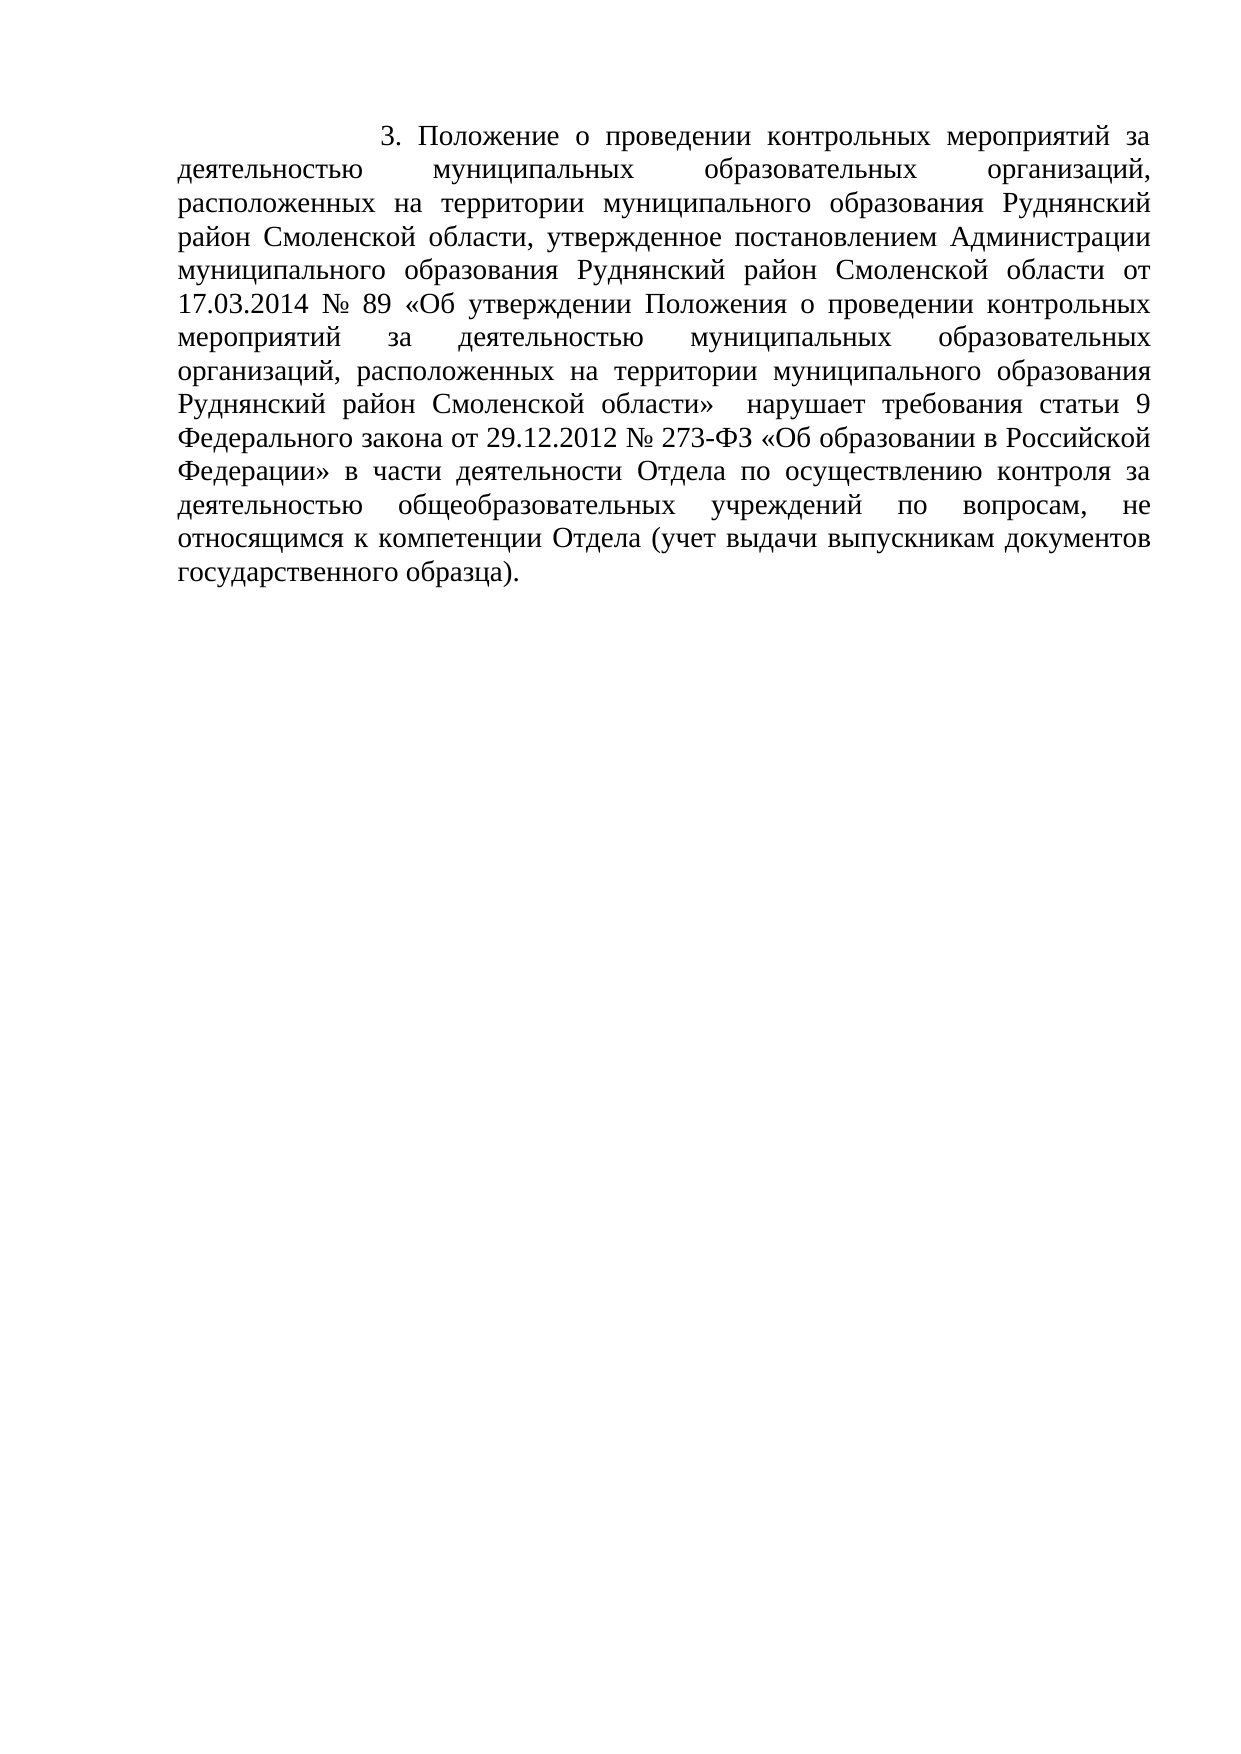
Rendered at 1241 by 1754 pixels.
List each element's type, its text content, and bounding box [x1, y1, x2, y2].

text 3. Положение о проведении контрольных мероприятий за деятельностью муниципальных образовательных организаций, расположенных на территории муниципального образования Руднянский район Смоленской области, утвержденное постановлением Администрации муниципального образования Руднянский район Смоленской области от 17.03.2014 № 89 «Об утверждении Положения о проведении контрольных мероприятий за деятельностью муниципальных образовательных организаций, расположенных на территории муниципального образования Руднянский район Смоленской области» нарушает требования статьи 9 Федерального закона от 29.12.2012 № 273-ФЗ «Об образовании в Российской Федерации» в части деятельности Отдела по осуществлению контроля за деятельностью общеобразовательных учреждений по вопросам, не относящимся к компетенции Отдела (учет выдачи выпускникам документов государственного образца). [177, 118, 1152, 588]
